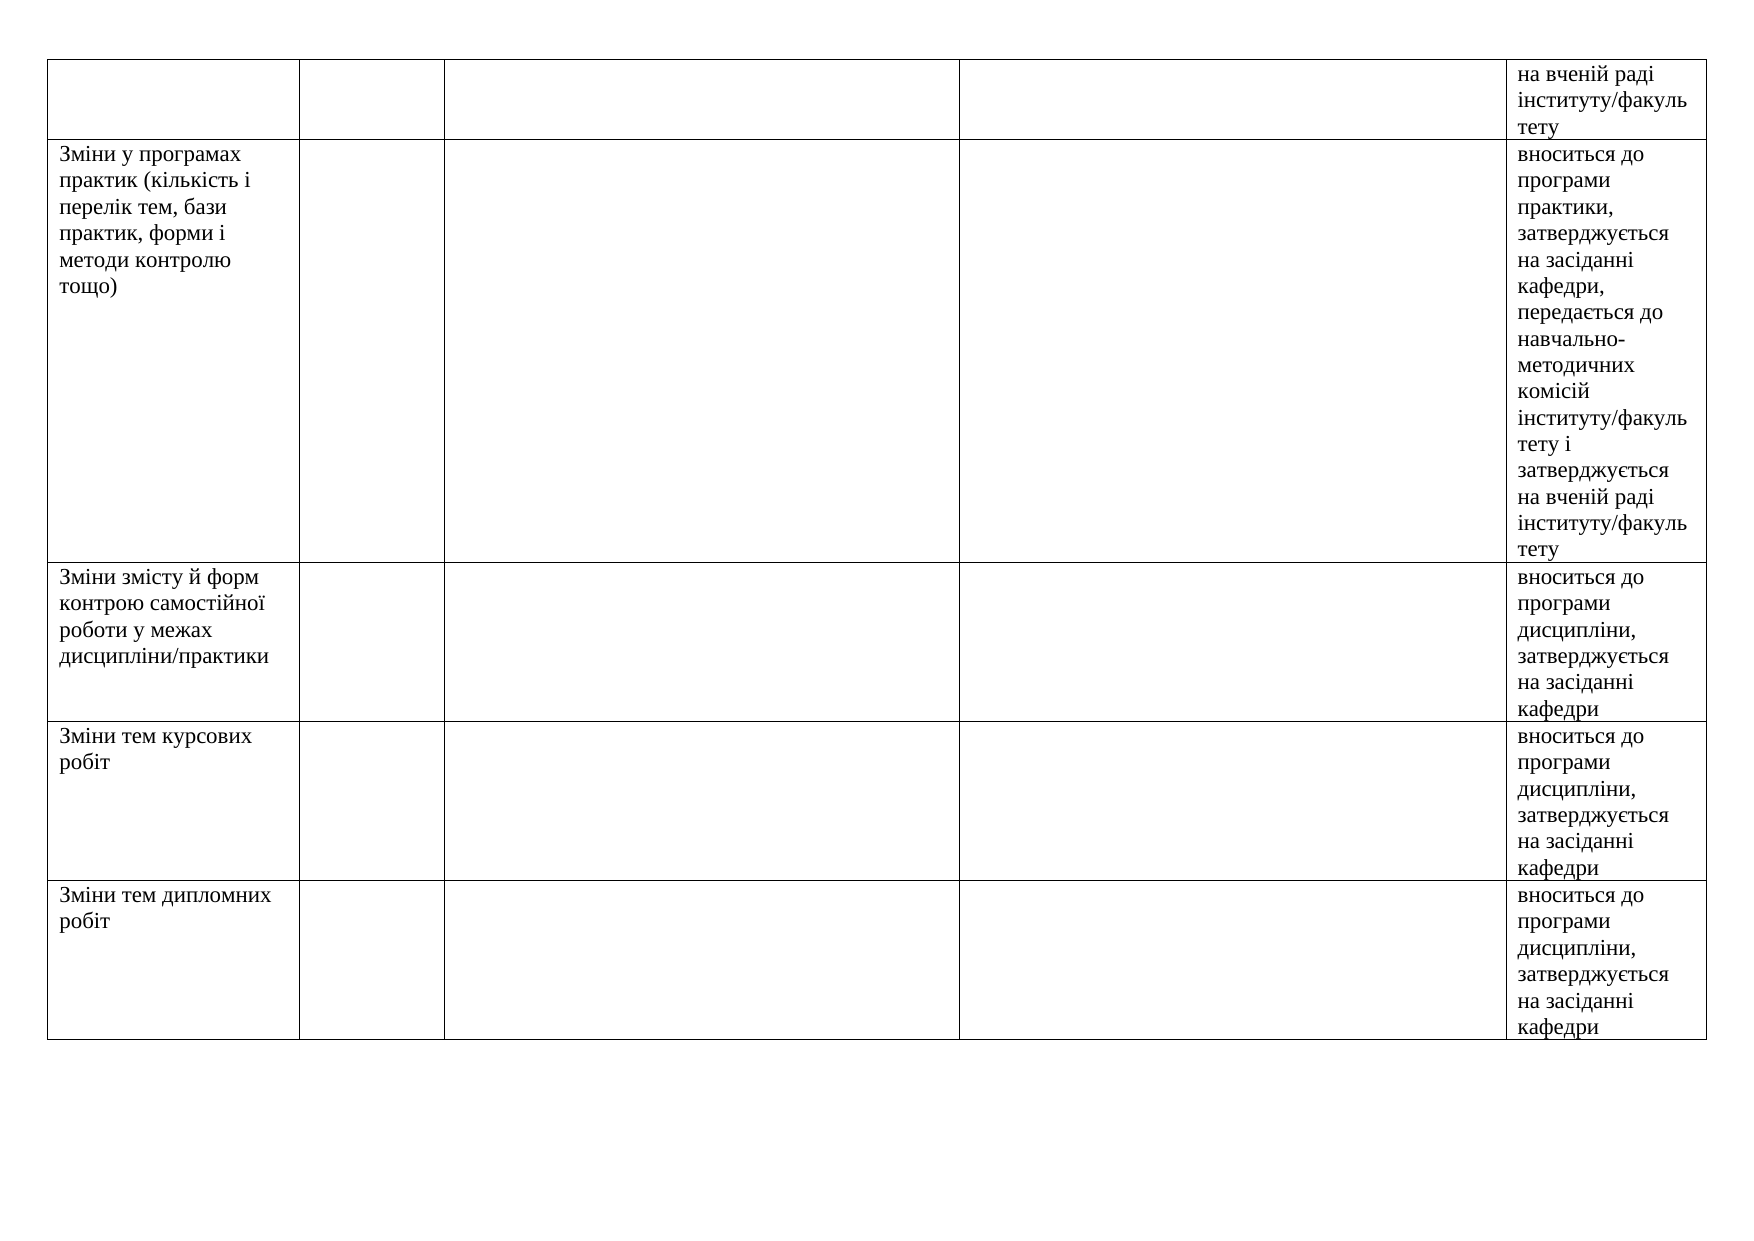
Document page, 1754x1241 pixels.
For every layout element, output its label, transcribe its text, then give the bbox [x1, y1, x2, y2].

table_cell [960, 140, 1506, 562]
table_cell Зміни тем курсових робіт [48, 722, 299, 880]
table_cell вноситься до програми дисципліни, затверджується на засіданні кафедри [1507, 881, 1706, 1039]
table_cell [300, 722, 444, 880]
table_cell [48, 60, 299, 139]
table_cell вноситься до програми дисципліни, затверджується на засіданні кафедри [1507, 722, 1706, 880]
table_cell [445, 563, 959, 721]
table_cell [445, 60, 959, 139]
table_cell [1507, 60, 1706, 139]
table_cell Зміни у програмах практик (кількість і перелік тем, бази практик, форми і методи контролю тощо) [48, 140, 299, 562]
table_cell [960, 722, 1506, 880]
table_cell Зміни змісту й форм контрою самостійної роботи у межах дисципліни/практики [48, 563, 299, 721]
table_cell [445, 140, 959, 562]
table_cell [445, 881, 959, 1039]
table_cell [300, 140, 444, 562]
table_cell [300, 60, 444, 139]
table_cell [445, 722, 959, 880]
table_cell [300, 881, 444, 1039]
table_cell вноситься до програми практики, затверджується на засіданні кафедри, передається до навчально-методичних комісій інституту/факультету і затверджується на вченій раді інституту/факультету [1507, 140, 1706, 562]
table_cell Зміни тем дипломних робіт [48, 881, 299, 1039]
table_cell [960, 881, 1506, 1039]
table_cell [960, 563, 1506, 721]
table_cell [300, 563, 444, 721]
table_cell вноситься до програми дисципліни, затверджується на засіданні кафедри [1507, 563, 1706, 721]
table_cell [960, 60, 1506, 139]
